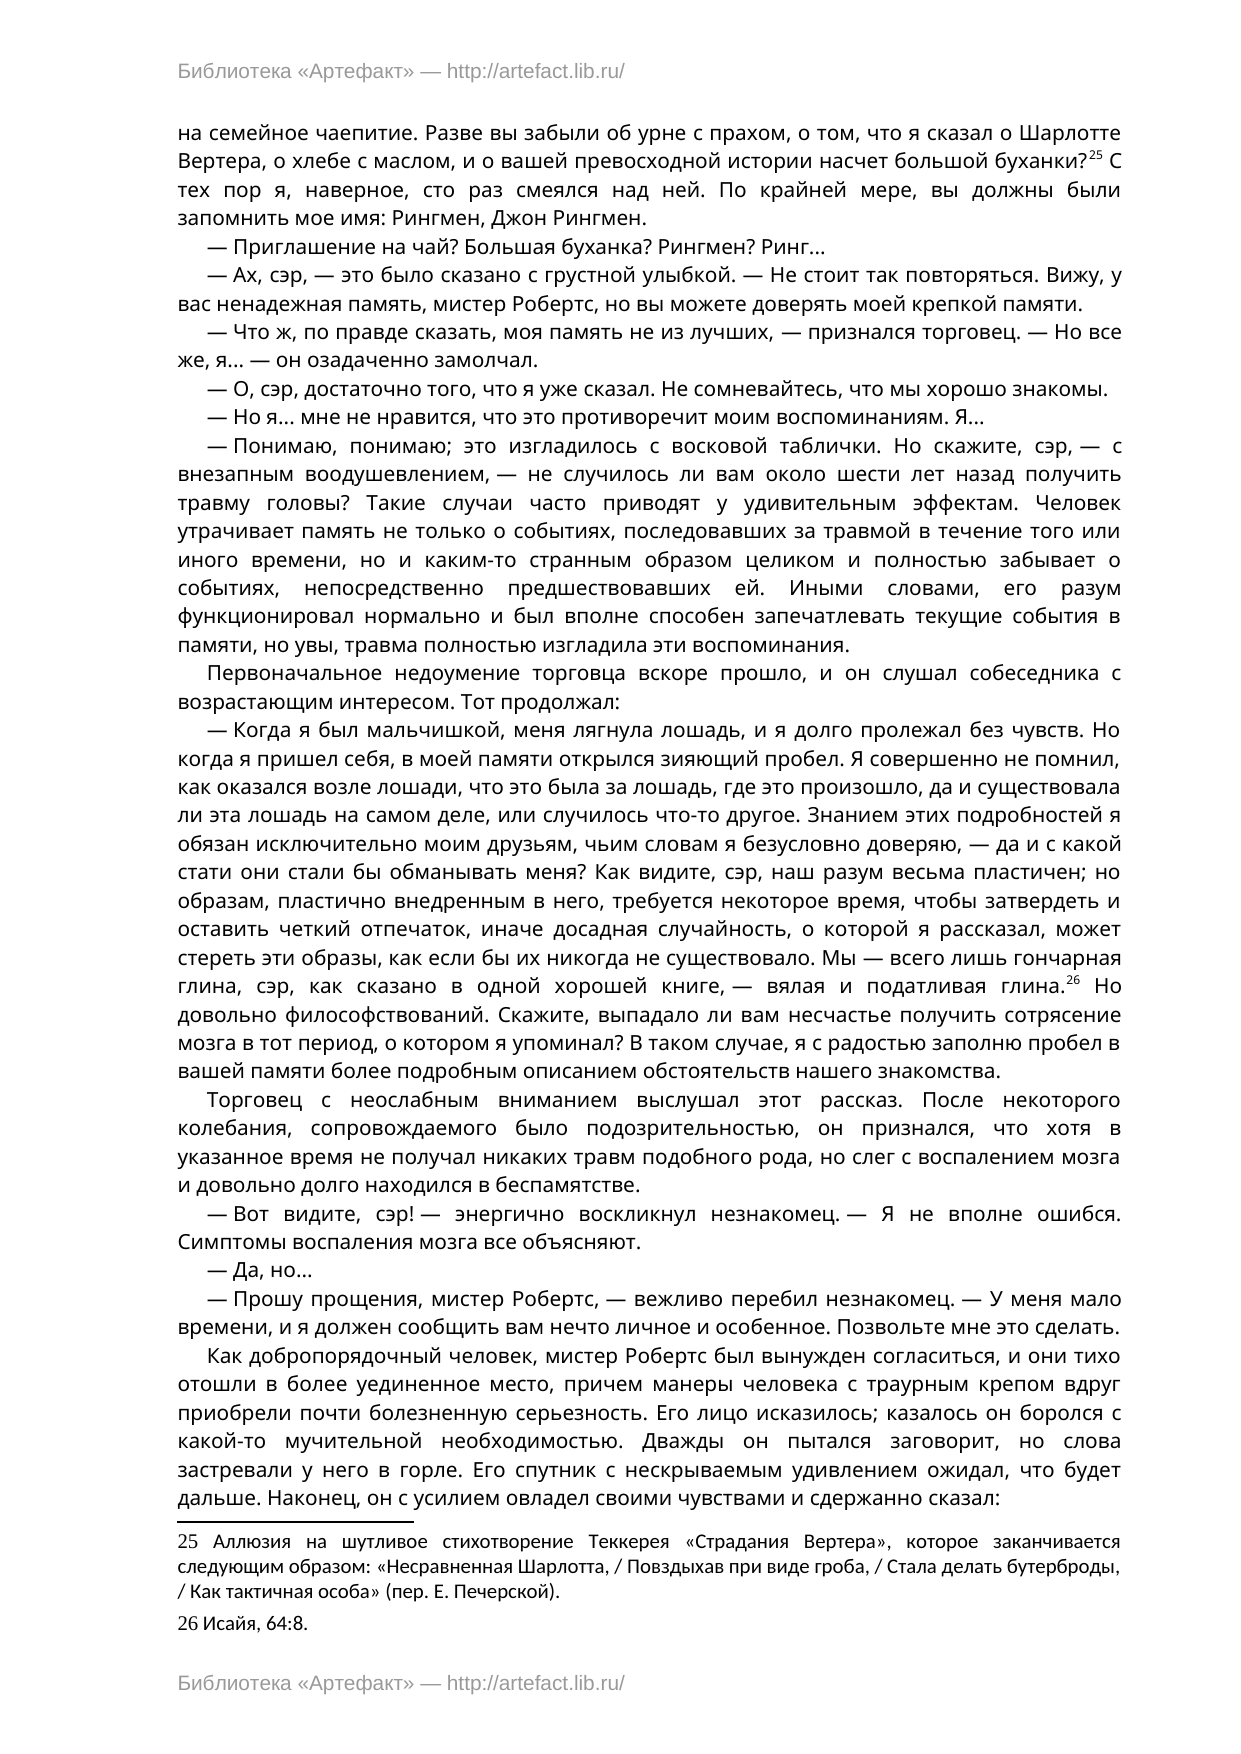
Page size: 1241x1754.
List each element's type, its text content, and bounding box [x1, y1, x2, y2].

text Как добропорядочный человек, мистер Робертс был вынужден согласиться, и они тихо отошли в более уединенное место, причем манеры человека с траурным крепом вдруг приобрели почти болезненную серьезность. Его лицо исказилось; казалось он боролся с какой-то мучительной необходимостью. Дважды он пытался заговорит, но слова застревали у него в горле. Его спутник с нескрываемым удивлением ожидал, что будет дальше. Наконец, он с усилием овладел своими чувствами и сдержанно сказал: [177, 1341, 1122, 1512]
text Торговец с неослабным вниманием выслушал этот рассказ. После некоторого колебания, сопровождаемого было подозрительностью, он признался, что хотя в указанное время не получал никаких травм подобного рода, но слег с воспалением мозга и довольно долго находился в беспамятстве. [177, 1085, 1122, 1199]
text — О, сэр, достаточно того, что я уже сказал. Не сомневайтесь, что мы хорошо знакомы. [177, 374, 1122, 402]
text — Но я... мне не нравится, что это противоречит моим воспоминаниям. Я... [177, 402, 1122, 431]
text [177, 118, 1122, 232]
text — Ах, сэр, — это было сказано с грустной улыбкой. — Не стоит так повторяться. Вижу, у вас ненадежная память, мистер Робертс, но вы можете доверять моей крепкой памяти. [177, 260, 1122, 317]
text Первоначальное недоумение торговца вскоре прошло, и он слушал собеседника с возрастающим интересом. Тот продолжал: [177, 658, 1122, 715]
text — Что ж, по правде сказать, моя память не из лучших, — признался торговец. — Но все же, я... — он озадаченно замолчал. [177, 317, 1122, 374]
text — Да, но... [177, 1256, 1122, 1284]
text — Прошу прощения, мистер Робертс, — вежливо перебил незнакомец. — У меня мало времени, и я должен сообщить вам нечто личное и особенное. Позвольте мне это сделать. [177, 1284, 1122, 1341]
text — Вот видите, сэр! — энергично воскликнул незнакомец. — Я не вполне ошибся. Симптомы воспаления мозга все объясняют. [177, 1199, 1122, 1256]
text — Приглашение на чай? Большая буханка? Рингмен? Ринг... [177, 232, 1122, 260]
text — Понимаю, понимаю; это изгладилось с восковой таблички. Но скажите, сэр, — с внезапным воодушевлением, — не случилось ли вам около шести лет назад получить травму головы? Такие случаи часто приводят у удивительным эффектам. Человек утрачивает память не только о событиях, последовавших за травмой в течение того или иного времени, но и каким-то странным образом целиком и полностью забывает о событиях, непосредственно предшествовавших ей. Иными словами, его разум функционировал нормально и был вполне способен запечатлевать текущие события в памяти, но увы, травма полностью изгладила эти воспоминания. [177, 431, 1122, 658]
text — Когда я был мальчишкой, меня лягнула лошадь, и я долго пролежал без чувств. Но когда я пришел себя, в моей памяти открылся зияющий пробел. Я совершенно не помнил, как оказался возле лошади, что это была за лошадь, где это произошло, да и существовала ли эта лошадь на самом деле, или случилось что-то другое. Знанием этих подробностей я обязан исключительно моим друзьям, чьим словам я безусловно доверяю, — да и с какой стати они стали бы обманывать меня? Как видите, сэр, наш разум весьма пластичен; но образам, пластично внедренным в него, требуется некоторое время, чтобы затвердеть и оставить четкий отпечаток, иначе досадная случайность, о которой я рассказал, может стереть эти образы, как если бы их никогда не существовало. Мы — всего лишь гончарная глина, сэр, как сказано в одной хорошей книге, — вялая и податливая глина. Но довольно философствований. Скажите, выпадало ли вам несчастье получить сотрясение мозга в тот период, о котором я упоминал? В таком случае, я с радостью заполню пробел в вашей памяти более подробным описанием обстоятельств нашего знакомства. [177, 715, 1122, 1085]
